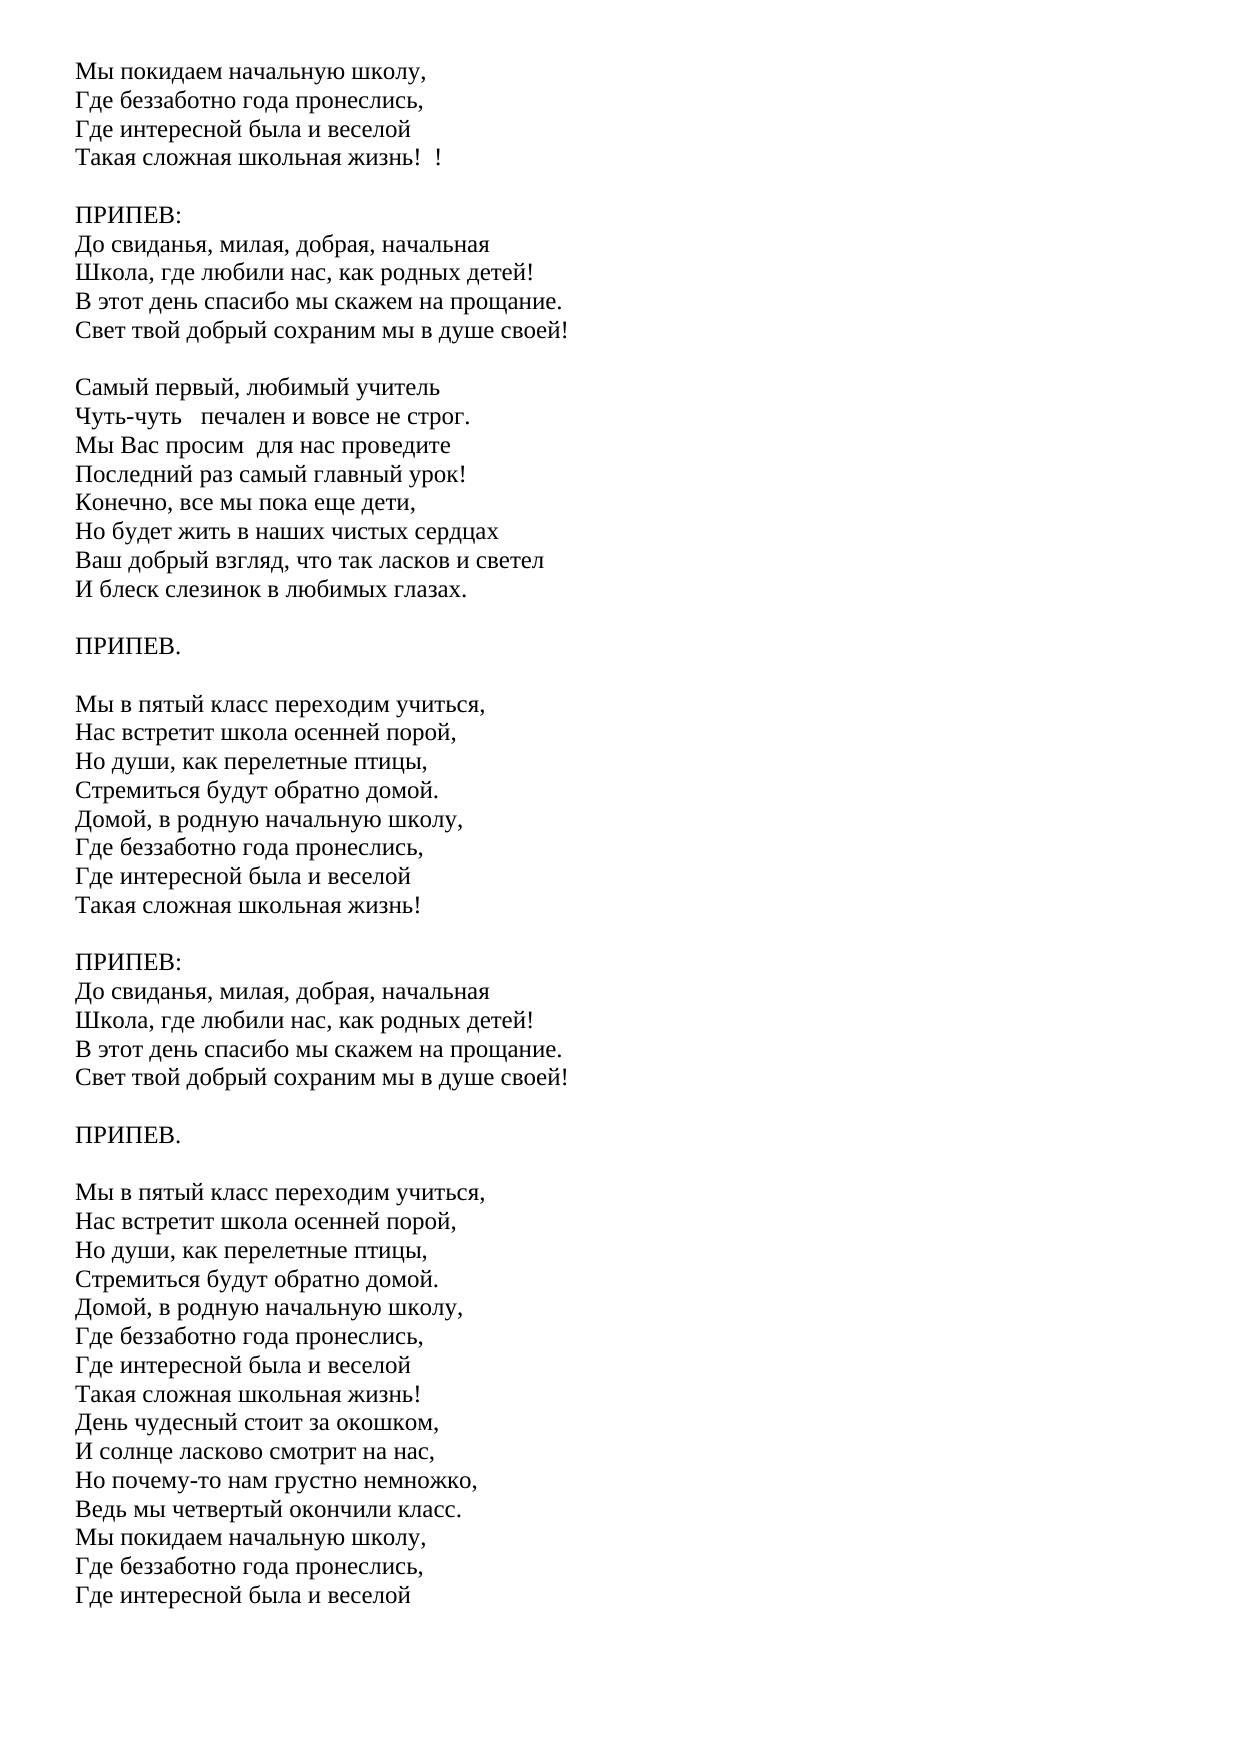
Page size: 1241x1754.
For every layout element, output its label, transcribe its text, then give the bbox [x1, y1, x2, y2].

text ПРИПЕВ: До свиданья, милая, добрая, начальная Школа, где любили нас, как родных детей! В этот день спасибо мы скажем на прощание. Свет твой добрый сохраним мы в душе своей! [75, 947, 1152, 1120]
text ПРИПЕВ. Мы в пятый класс переходим учиться, Нас встретит школа осенней порой, Но души, как перелетные птицы, Стремиться будут обратно домой. Домой, в родную начальную школу, Где беззаботно года пронеслись, Где интересной была и веселой Такая сложная школьная жизнь! [75, 1120, 1152, 1407]
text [75, 56, 1152, 919]
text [75, 1407, 1152, 1609]
